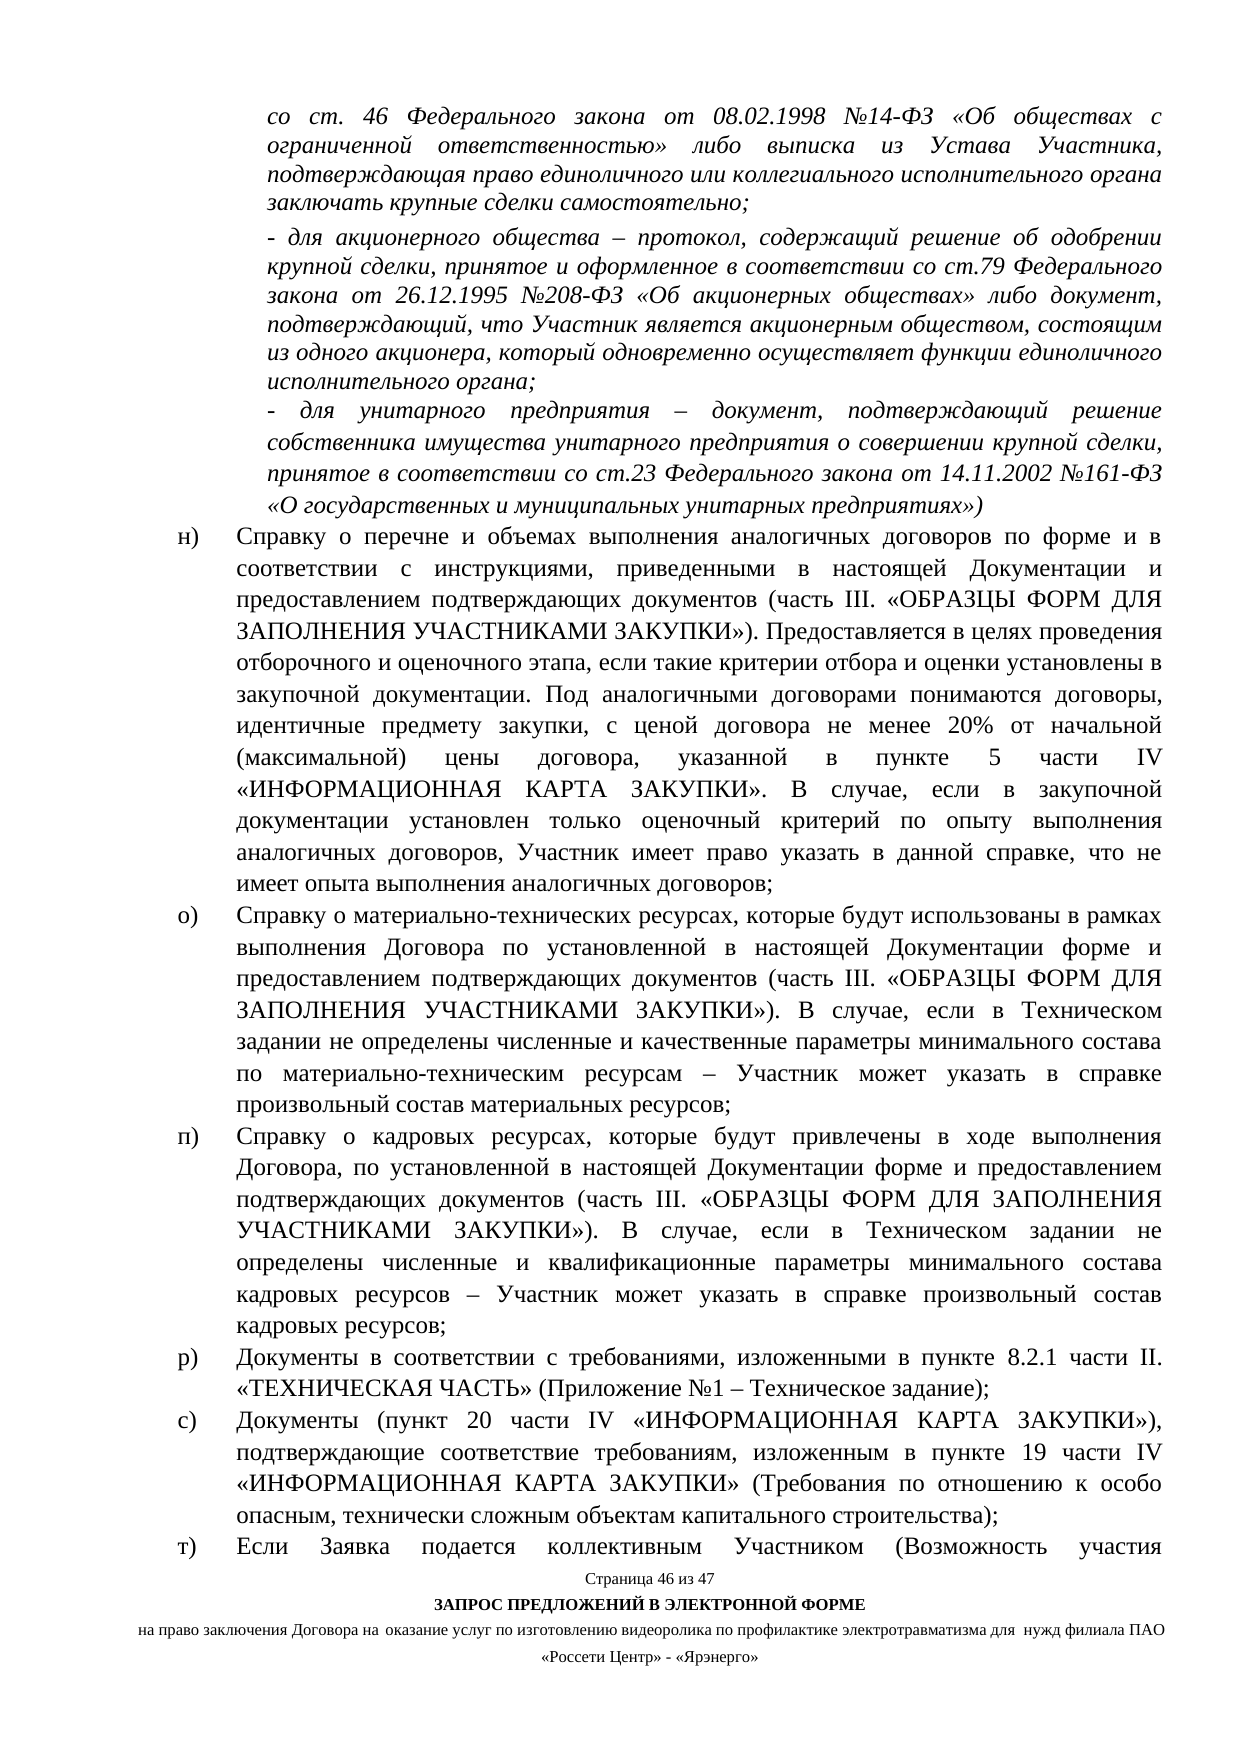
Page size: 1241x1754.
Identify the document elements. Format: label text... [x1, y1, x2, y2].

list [267, 101, 1163, 216]
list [177, 1531, 1163, 1560]
list Документы в соответствии с требованиями, изложенными в пункте 8.2.1 части II. «ТЕХНИЧЕСКАЯ ЧАСТЬ» (Приложение №1 – Техническое задание); [177, 1342, 1163, 1402]
list Справку о перечне и объемах выполнения аналогичных договоров по форме и в соответствии с инструкциями, приведенными в настоящей Документации и предоставлением подтверждающих документов (часть III. «ОБРАЗЦЫ ФОРМ ДЛЯ ЗАПОЛНЕНИЯ УЧАСТНИКАМИ ЗАКУПКИ»). Предоставляется в целях проведения отборочного и оценочного этапа, если такие критерии отбора и оценки установлены в закупочной документации. Под аналогичными договорами понимаются договоры, идентичные предмету закупки, с ценой договора не менее 20% от начальной (максимальной) цены договора, указанной в пункте 5 части IV «ИНФОРМАЦИОННАЯ КАРТА ЗАКУПКИ». В случае, если в закупочной документации установлен только оценочный критерий по опыту выполнения аналогичных договоров, Участник имеет право указать в данной справке, что не имеет опыта выполнения аналогичных договоров; [177, 521, 1163, 897]
list Документы (пункт 20 части IV «ИНФОРМАЦИОННАЯ КАРТА ЗАКУПКИ»), подтверждающие соответствие требованиям, изложенным в пункте 19 части IV «ИНФОРМАЦИОННАЯ КАРТА ЗАКУПКИ» (Требования по отношению к особо опасным, технически сложным объектам капитального строительства); [177, 1405, 1163, 1528]
list - для унитарного предприятия – документ, подтверждающий решение собственника имущества унитарного предприятия о совершении крупной сделки, принятое в соответствии со ст.23 Федерального закона от 14.11.2002 №161-ФЗ «О государственных и муниципальных унитарных предприятиях») [267, 395, 1163, 518]
list Справку о материально-технических ресурсах, которые будут использованы в рамках выполнения Договора по установленной в настоящей Документации форме и предоставлением подтверждающих документов (часть III. «ОБРАЗЦЫ ФОРМ ДЛЯ ЗАПОЛНЕНИЯ УЧАСТНИКАМИ ЗАКУПКИ»). В случае, если в Техническом задании не определены численные и качественные параметры минимального состава по материально-техническим ресурсам – Участник может указать в справке произвольный состав материальных ресурсов; [177, 900, 1163, 1118]
list Справку о кадровых ресурсах, которые будут привлечены в ходе выполнения Договора, по установленной в настоящей Документации форме и предоставлением подтверждающих документов (часть III. «ОБРАЗЦЫ ФОРМ ДЛЯ ЗАПОЛНЕНИЯ УЧАСТНИКАМИ ЗАКУПКИ»). В случае, если в Техническом задании не определены численные и квалификационные параметры минимального состава кадровых ресурсов – Участник может указать в справке произвольный состав кадровых ресурсов; [177, 1121, 1163, 1339]
list - для акционерного общества – протокол, содержащий решение об одобрении крупной сделки, принятое и оформленное в соответствии со ст.79 Федерального закона от 26.12.1995 №208-ФЗ «Об акционерных обществах» либо документ, подтверждающий, что Участник является акционерным обществом, состоящим из одного акционера, который одновременно осуществляет функции единоличного исполнительного органа; [267, 222, 1163, 395]
